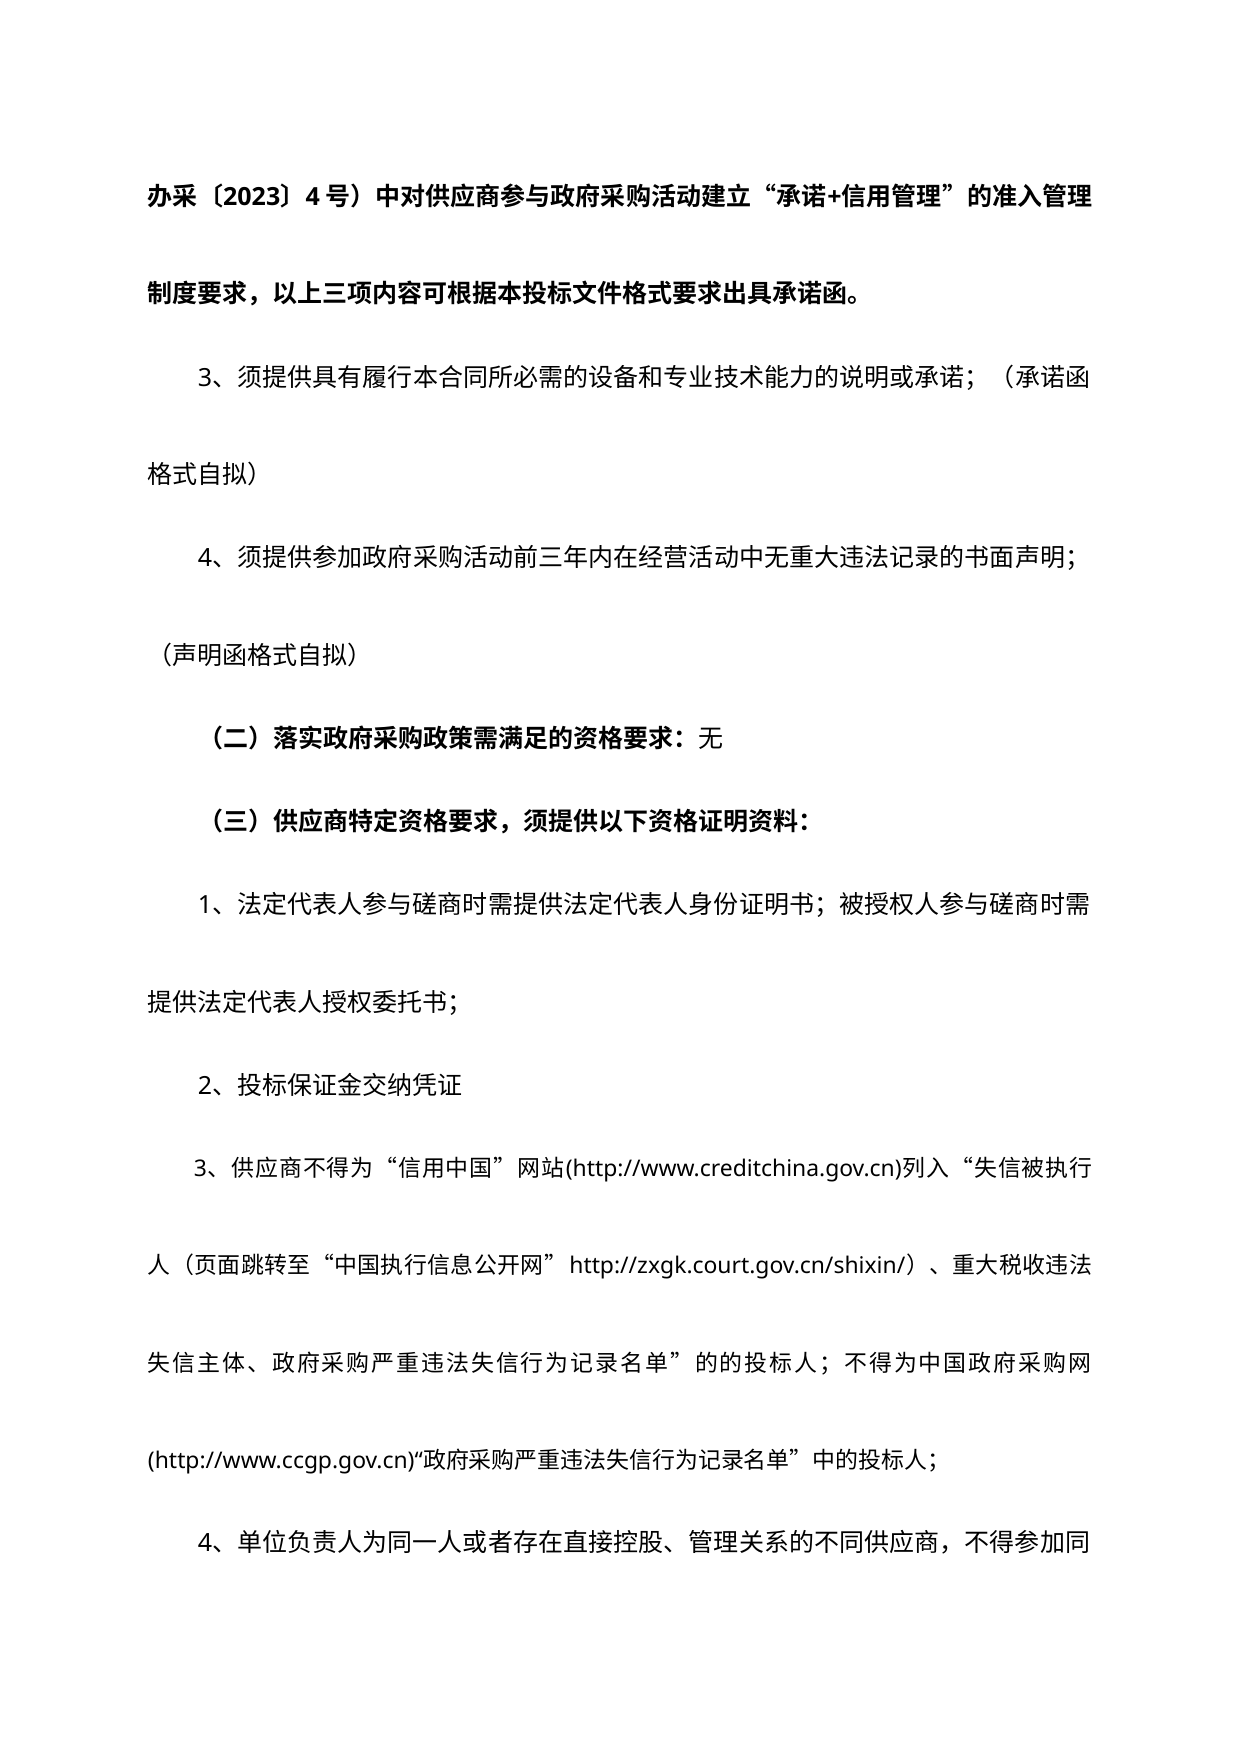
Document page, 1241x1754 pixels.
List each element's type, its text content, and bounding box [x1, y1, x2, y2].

text （二）落实政府采购政策需满足的资格要求：无 [148, 704, 1093, 769]
list 3、须提供具有履行本合同所必需的设备和专业技术能力的说明或承诺；（承诺函格式自拟） [148, 343, 1093, 505]
text 2、投标保证金交纳凭证 [148, 1051, 1093, 1116]
text 3、供应商不得为“信用中国”网站(http://www.creditchina.gov.cn)列入“失信被执行人（页面跳转至“中国执行信息公开网”http://zxgk.court.gov.cn/shixin/）、重大税收违法失信主体、政府采购严重违法失信行为记录名单”的的投标人；不得为中国政府采购网(http://www.ccgp.gov.cn)“政府采购严重违法失信行为记录名单”中的投标人； [148, 1134, 1093, 1491]
list 4、须提供参加政府采购活动前三年内在经营活动中无重大违法记录的书面声明；（声明函格式自拟） [148, 523, 1093, 686]
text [148, 1508, 1093, 1573]
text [148, 162, 1093, 324]
text 1、法定代表人参与磋商时需提供法定代表人身份证明书；被授权人参与磋商时需提供法定代表人授权委托书； [148, 870, 1093, 1033]
text （三）供应商特定资格要求，须提供以下资格证明资料： [148, 787, 1093, 852]
